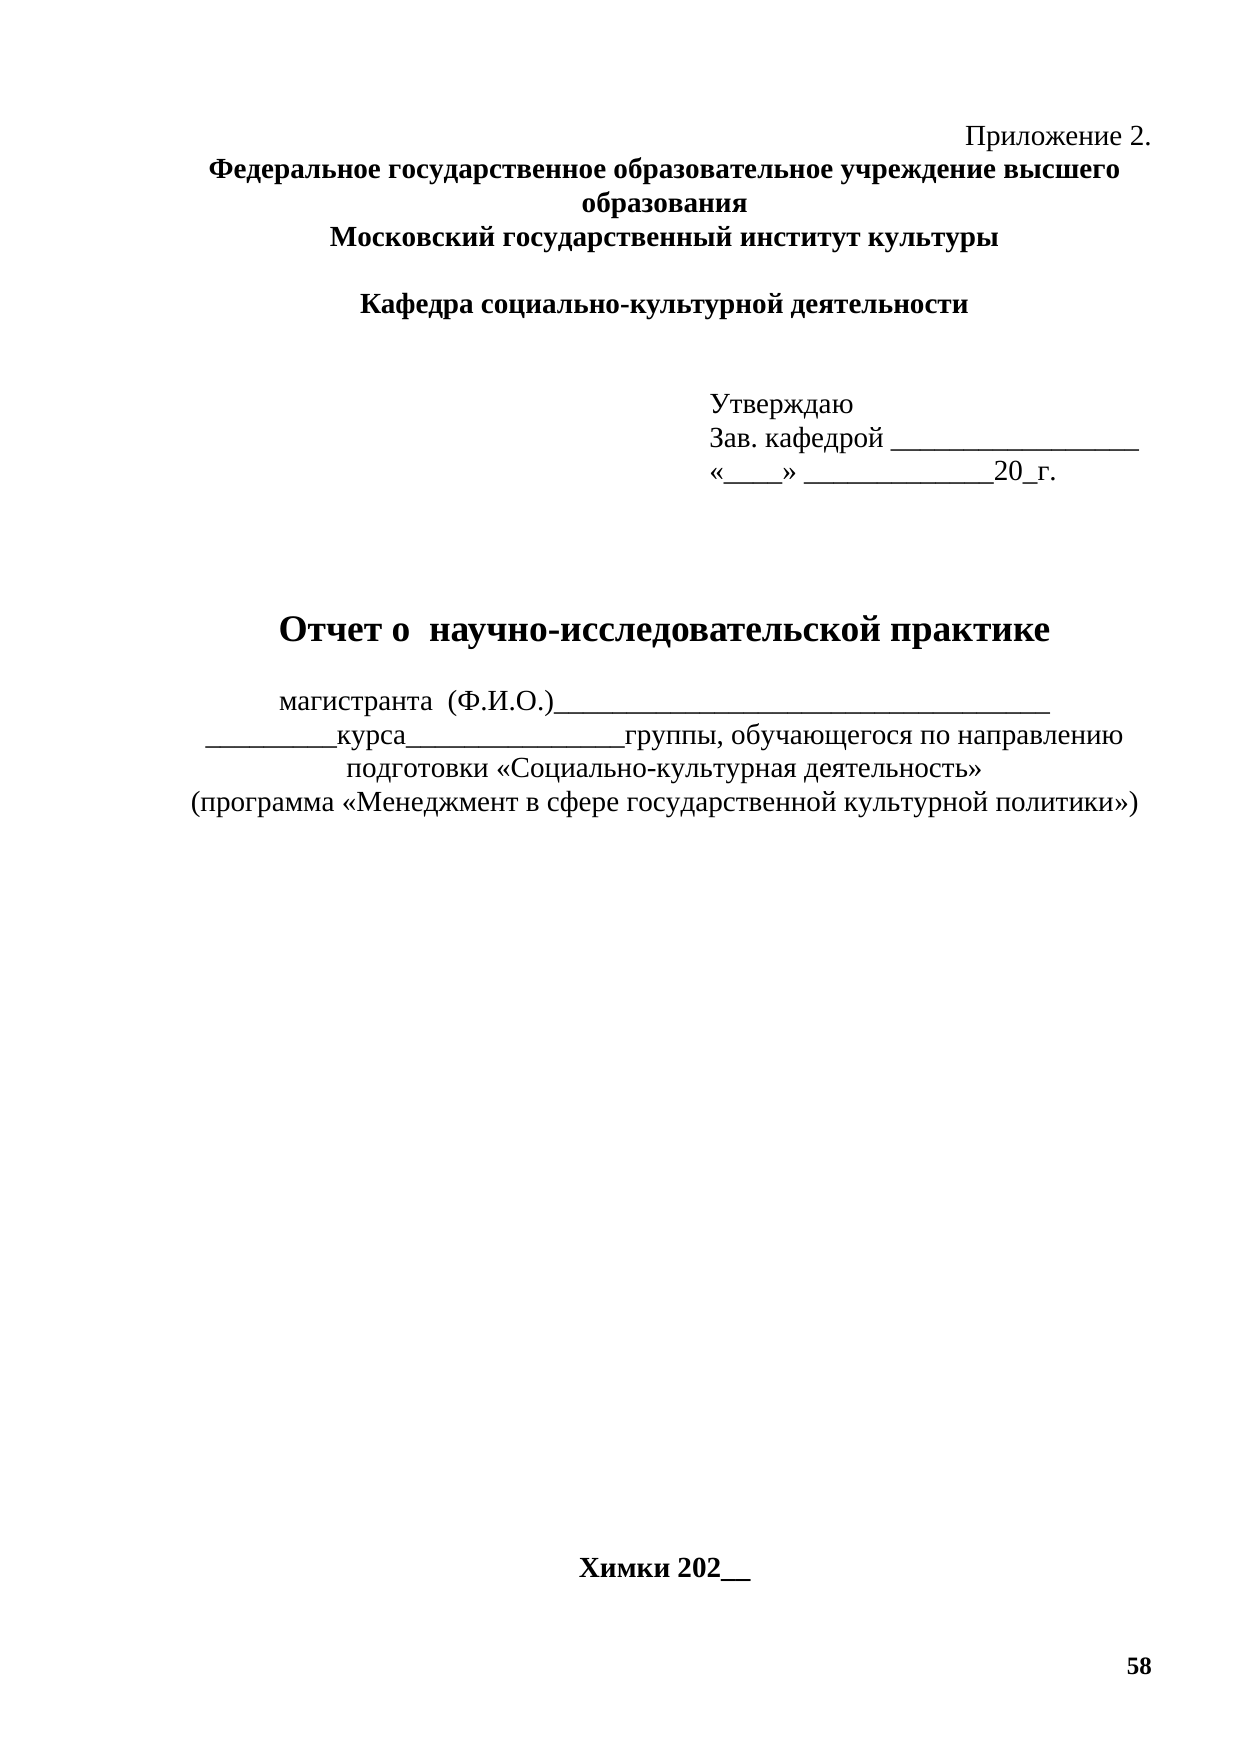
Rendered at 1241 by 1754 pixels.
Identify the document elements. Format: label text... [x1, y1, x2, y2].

text Отчет о научно-исследовательской практике [177, 607, 1152, 650]
text (программа «Менеджмент в сфере государственной культурной политики») [177, 784, 1152, 818]
text «____» _____________20_г. [709, 453, 1152, 487]
text Федеральное государственное образовательное учреждение высшего образования [177, 152, 1152, 219]
text Утверждаю [709, 386, 1152, 420]
text Кафедра социально-культурной деятельности [177, 286, 1152, 319]
text _________курса_______________группы, обучающегося по направлению подготовки «Социально-культурная деятельность» [177, 717, 1152, 784]
text Приложение 2. [177, 118, 1152, 152]
text Химки 202__ [177, 1550, 1152, 1584]
text Зав. кафедрой _________________ [709, 420, 1152, 453]
text Московский государственный институт культуры [177, 219, 1152, 252]
text магистранта (Ф.И.О.)__________________________________ [177, 683, 1152, 717]
